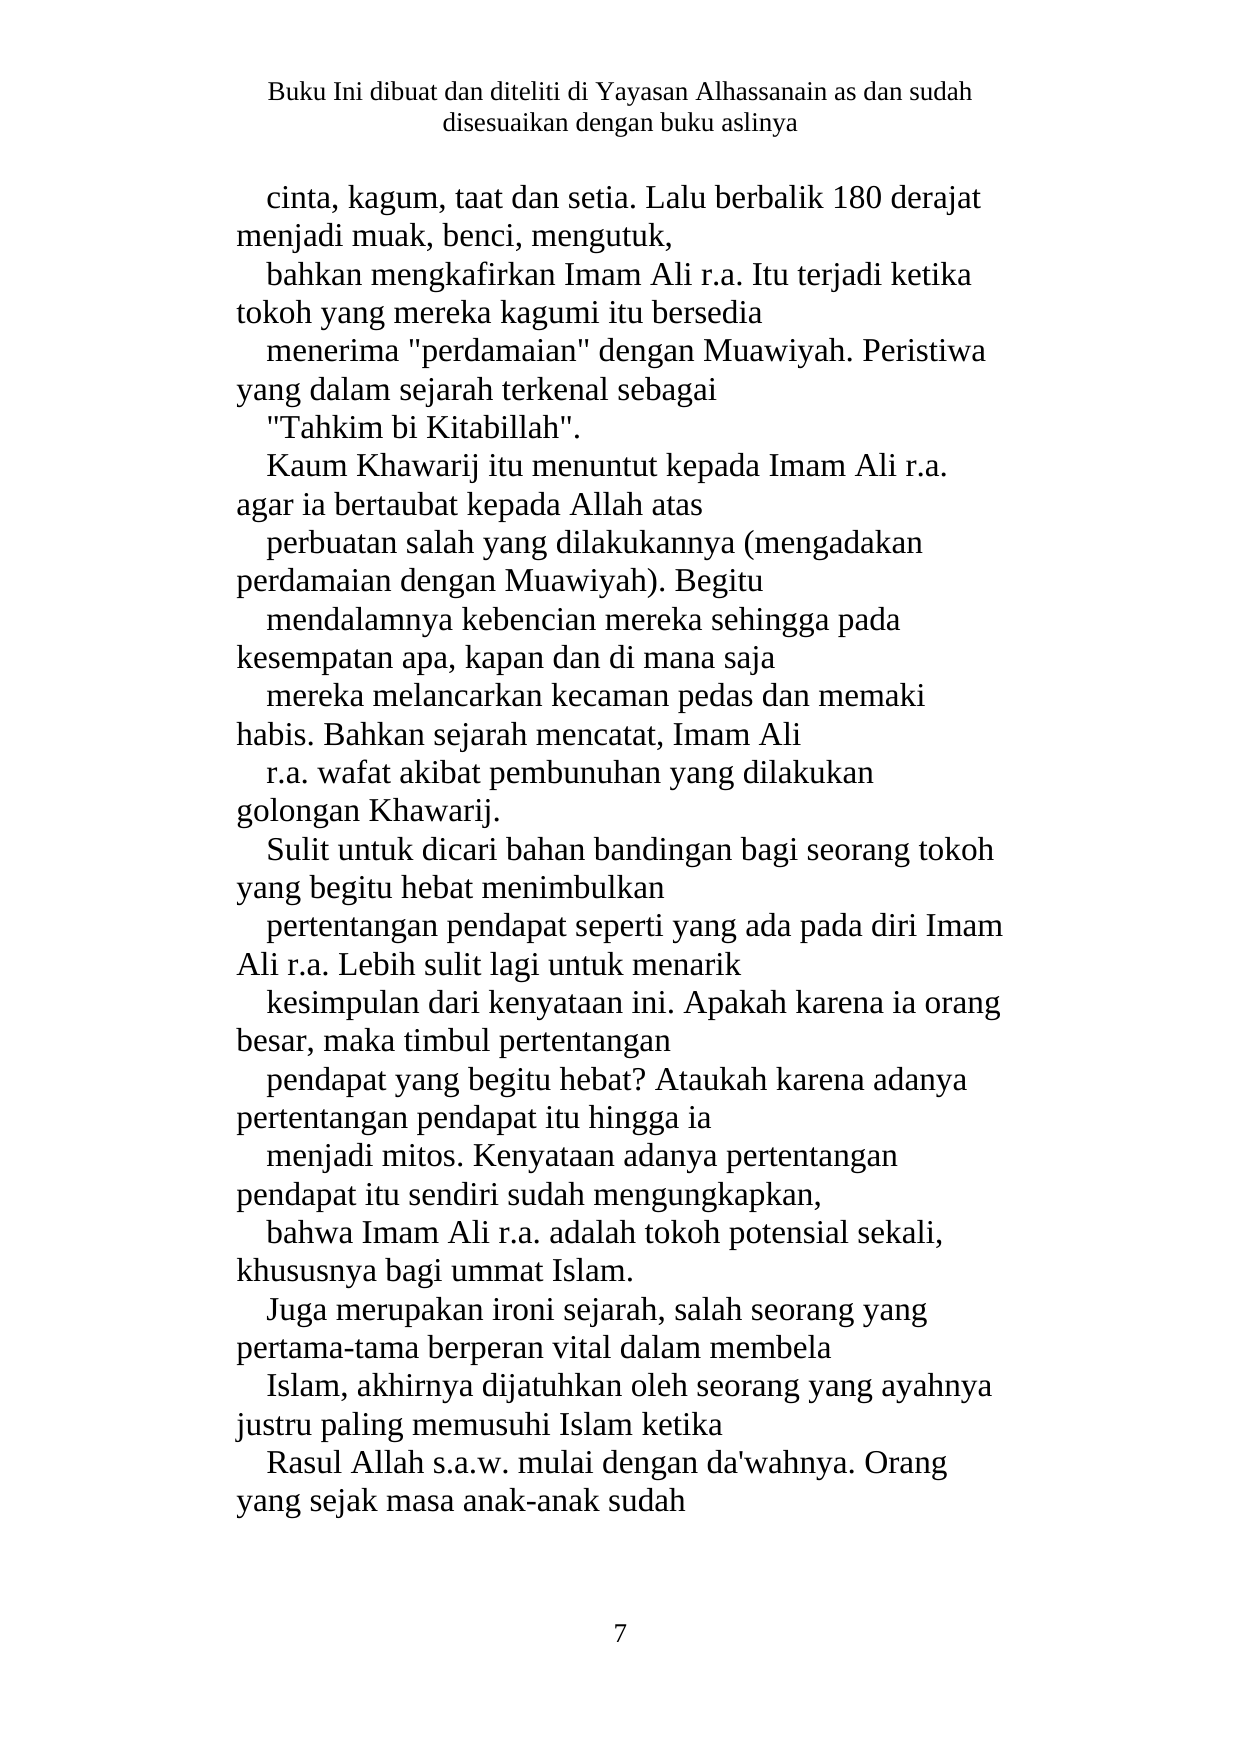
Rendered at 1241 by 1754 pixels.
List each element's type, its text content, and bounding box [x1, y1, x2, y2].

text Kaum Khawarij itu menuntut kepada Imam Ali r.a. agar ia bertaubat kepada Allah atas [236, 446, 1004, 522]
text cinta, kagum, taat dan setia. Lalu berbalik 180 derajat menjadi muak, benci, mengutuk, [236, 177, 1004, 254]
text r.a. wafat akibat pembunuhan yang dilakukan golongan Khawarij. [236, 752, 1004, 829]
text bahkan mengkafirkan Imam Ali r.a. Itu terjadi ketika tokoh yang mereka kagumi itu bersedia [236, 254, 1004, 331]
text Islam, akhirnya dijatuhkan oleh seorang yang ayahnya justru paling memusuhi Islam ketika [236, 1366, 1004, 1442]
text kesimpulan dari kenyataan ini. Apakah karena ia orang besar, maka timbul pertentangan [236, 982, 1004, 1059]
text mereka melancarkan kecaman pedas dan memaki habis. Bahkan sejarah mencatat, Imam Ali [236, 676, 1004, 752]
text pendapat yang begitu hebat? Ataukah karena adanya pertentangan pendapat itu hingga ia [236, 1059, 1004, 1136]
text bahwa Imam Ali r.a. adalah tokoh potensial sekali, khususnya bagi ummat Islam. [236, 1212, 1004, 1289]
text "Tahkim bi Kitabillah". [236, 407, 1004, 446]
text Sulit untuk dicari bahan bandingan bagi seorang tokoh yang begitu hebat menimbulkan [236, 829, 1004, 906]
text pertentangan pendapat seperti yang ada pada diri Imam Ali r.a. Lebih sulit lagi untuk menarik [236, 906, 1004, 982]
text Rasul Allah s.a.w. mulai dengan da'wahnya. Orang yang sejak masa anak-anak sudah [236, 1442, 1004, 1519]
text menerima "perdamaian" dengan Muawiyah. Peristiwa yang dalam sejarah terkenal sebagai [236, 331, 1004, 407]
text perbuatan salah yang dilakukannya (mengadakan perdamaian dengan Muawiyah). Begitu [236, 522, 1004, 599]
text mendalamnya kebencian mereka sehingga pada kesempatan apa, kapan dan di mana saja [236, 599, 1004, 676]
text menjadi mitos. Kenyataan adanya pertentangan pendapat itu sendiri sudah mengungkapkan, [236, 1136, 1004, 1212]
text Juga merupakan ironi sejarah, salah seorang yang pertama-tama berperan vital dalam membela [236, 1289, 1004, 1366]
